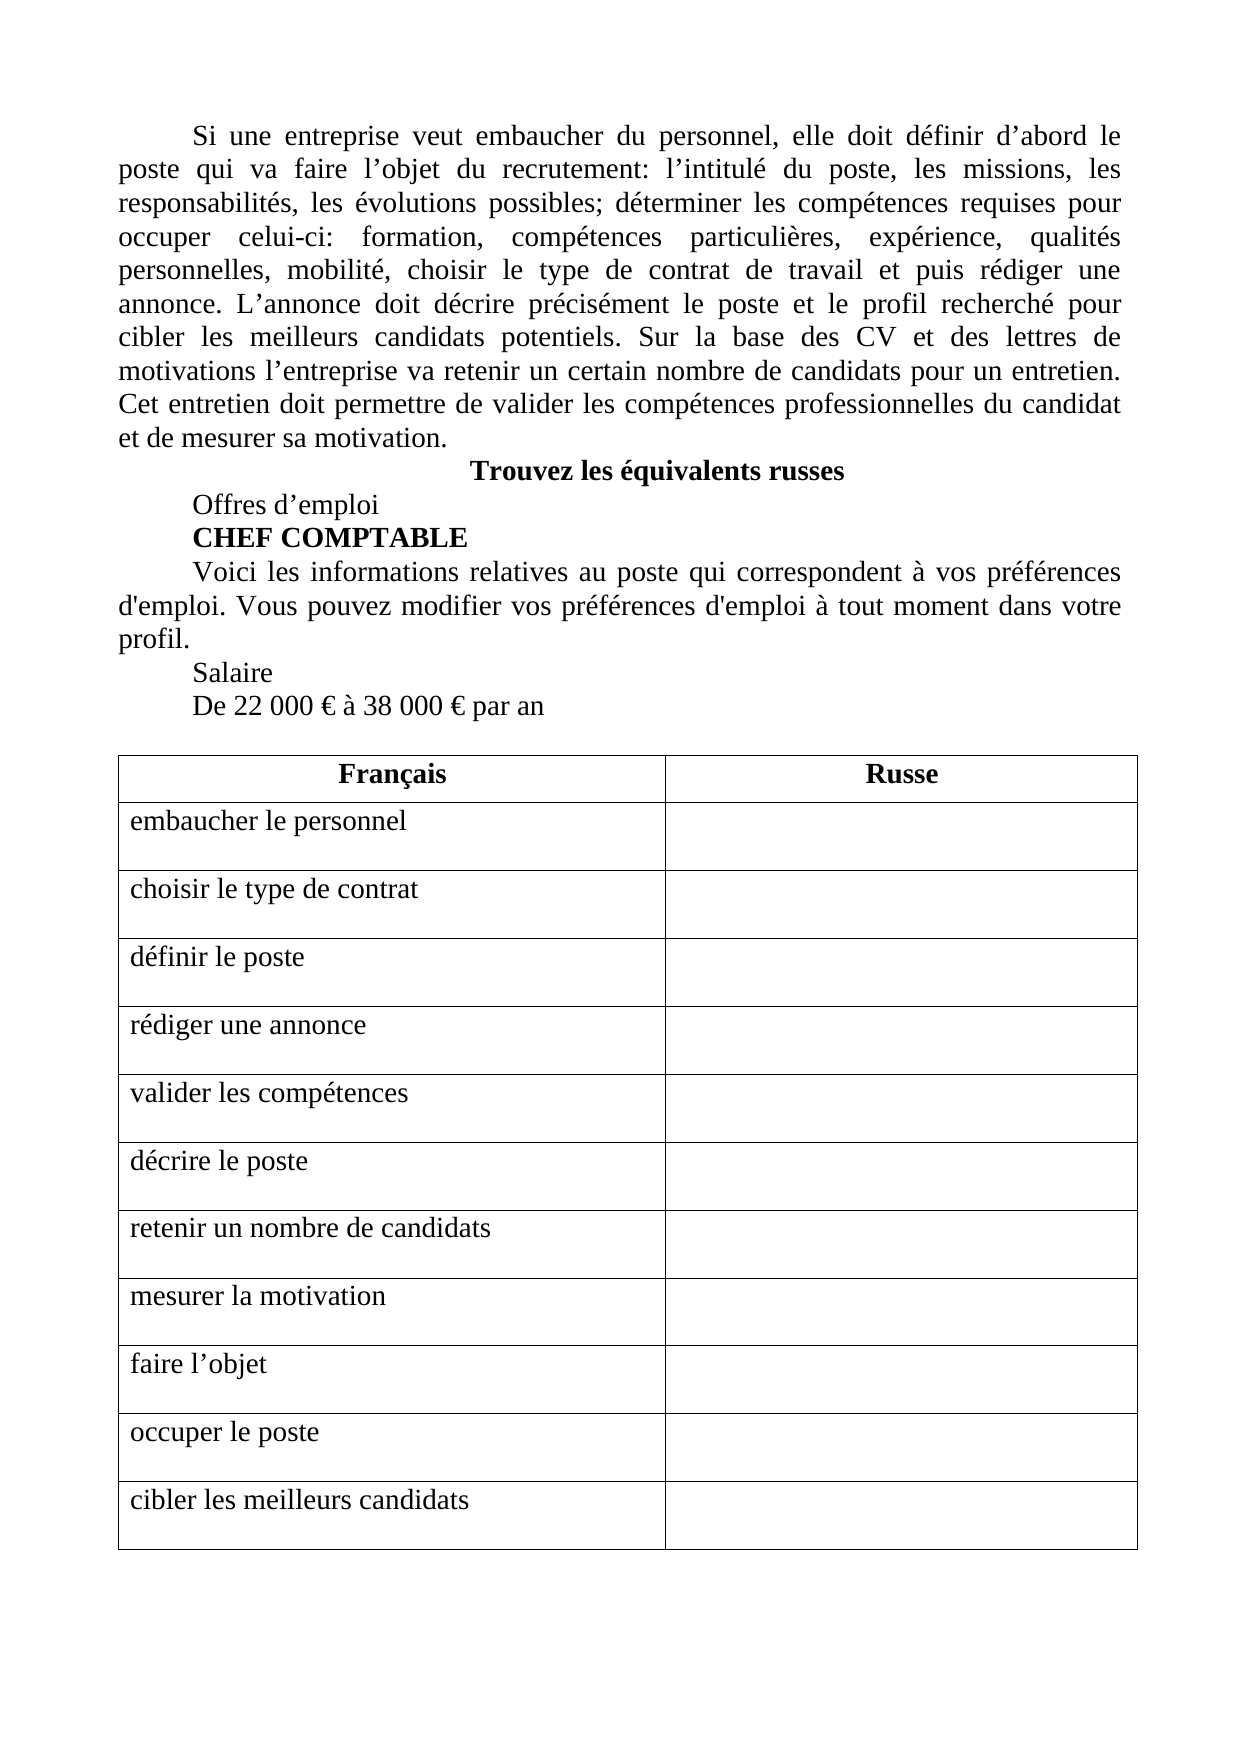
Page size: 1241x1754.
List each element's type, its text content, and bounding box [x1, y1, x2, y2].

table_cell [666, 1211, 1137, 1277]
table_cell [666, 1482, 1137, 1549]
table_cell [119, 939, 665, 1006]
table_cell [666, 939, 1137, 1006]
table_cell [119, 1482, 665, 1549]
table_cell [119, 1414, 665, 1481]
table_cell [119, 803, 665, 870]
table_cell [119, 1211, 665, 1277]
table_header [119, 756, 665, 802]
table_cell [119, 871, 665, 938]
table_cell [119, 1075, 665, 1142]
text Si une entreprise veut embaucher du personnel, elle doit définir d’abord le poste qui va faire l’objet du recrutement: l’intitulé du poste, les missions, les responsabilités, les évolutions possibles; déterminer les compétences requises pour occuper celui-ci: formation, compétences particulières, expérience, qualités personnelles, mobilité, choisir le type de contrat de travail et puis rédiger une annonce. L’annonce doit décrire précisément le poste et le profil recherché pour cibler les meilleurs candidats potentiels. Sur la base des CV et des lettres de motivations l’entreprise va retenir un certain nombre de candidats pour un entretien. Cet entretien doit permettre de valider les compétences professionnelles du candidat et de mesurer sa motivation. [118, 118, 1122, 453]
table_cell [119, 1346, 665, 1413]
text Offres d’emploi [118, 487, 1122, 521]
text De 22 000 € à 38 000 € par an [118, 688, 1122, 722]
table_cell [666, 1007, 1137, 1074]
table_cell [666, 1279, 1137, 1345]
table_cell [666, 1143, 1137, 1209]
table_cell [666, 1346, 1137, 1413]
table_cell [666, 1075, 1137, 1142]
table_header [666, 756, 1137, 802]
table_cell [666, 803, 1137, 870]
text Voici les informations relatives au poste qui correspondent à vos préférences d'emploi. Vous pouvez modifier vos préférences d'emploi à tout moment dans votre profil. [118, 554, 1122, 655]
text Salaire [118, 655, 1122, 688]
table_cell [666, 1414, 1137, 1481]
text CHEF COMPTABLE [118, 521, 1122, 554]
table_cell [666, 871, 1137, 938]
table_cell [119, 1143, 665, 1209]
text Trouvez les équivalents russes [118, 453, 1122, 487]
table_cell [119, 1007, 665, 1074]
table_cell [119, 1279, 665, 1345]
